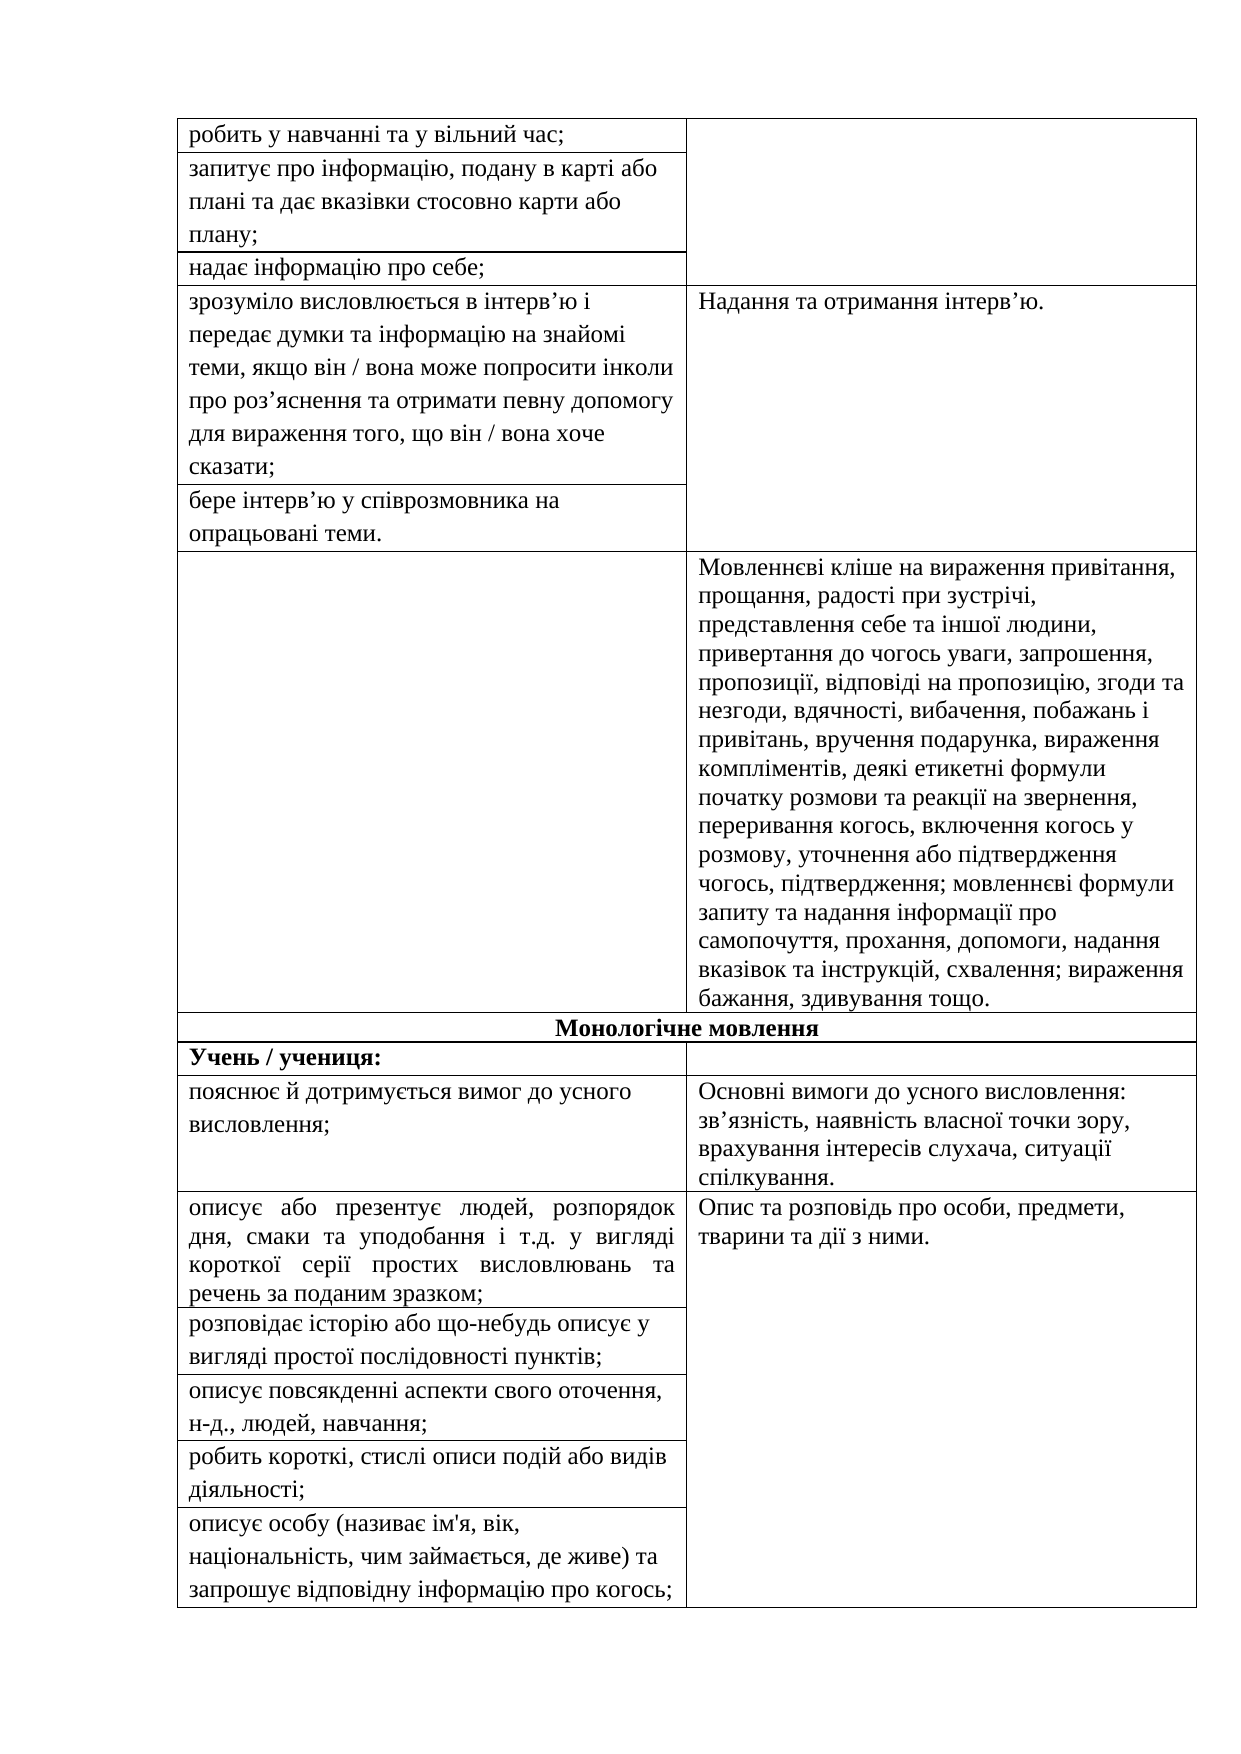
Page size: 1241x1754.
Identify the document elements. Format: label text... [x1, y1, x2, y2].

table_cell пояснює й дотримується вимог до усного висловлення; [178, 1076, 686, 1191]
table_cell [178, 552, 686, 1012]
table_cell Учень / учениця: [178, 1043, 686, 1075]
table_cell Основні вимоги до усного висловлення: зв’язність, наявність власної точки зору, врахування інтересів слухача, ситуації спілкування. [687, 1076, 1196, 1191]
table_cell Монологічне мовлення [178, 1013, 1196, 1041]
table_cell Мовленнєві кліше на вираження привітання, прощання, радості при зустрічі, представлення себе та іншої людини, привертання до чогось уваги, запрошення, пропозиції, відповіді на пропозицію, згоди та незгоди, вдячності, вибачення, побажань і привітань, вручення подарунка, вираження компліментів, деякі етикетні формули початку розмови та реакції на звернення, переривання когось, включення когось у розмову, уточнення або підтвердження чогось, підтвердження; мовленнєві формули запиту та надання інформації про самопочуття, прохання, допомоги, надання вказівок та інструкцій, схвалення; вираження бажання, здивування тощо. [687, 552, 1196, 1012]
table_cell описує особу (називає ім'я, вік, національність, чим займається, де живе) та запрошує відповідну інформацію про когось; [178, 1508, 686, 1607]
table_cell описує повсякденні аспекти свого оточення, н-д., людей, навчання; [178, 1375, 686, 1440]
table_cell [178, 119, 686, 152]
table_cell бере інтерв’ю у співрозмовника на опрацьовані теми. [178, 485, 686, 551]
table_cell робить короткі, стислі описи подій або видів діяльності; [178, 1441, 686, 1507]
table_cell [687, 1043, 1196, 1075]
table_cell зрозуміло висловлюється в інтерв’ю і передає думки та інформацію на знайомі теми, якщо він / вона може попросити інколи про роз’яснення та отримати певну допомогу для вираження того, що він / вона хоче сказати; [178, 286, 686, 484]
table_cell розповідає історію або що-небудь описує у вигляді простої послідовності пунктів; [178, 1308, 686, 1374]
table_cell запитує про інформацію, подану в карті або плані та дає вказівки стосовно карти або плану; [178, 153, 686, 251]
table_cell описує або презентує людей, розпорядок дня, смаки та уподобання і т.д. у вигляді короткої серії простих висловлювань та речень за поданим зразком; [178, 1192, 686, 1307]
table_cell Надання та отримання інтерв’ю. [687, 286, 1196, 551]
table_cell Опис та розповідь про особи, предмети, тварини та дії з ними. [687, 1192, 1196, 1607]
table_cell надає інформацію про себе; [178, 253, 686, 285]
